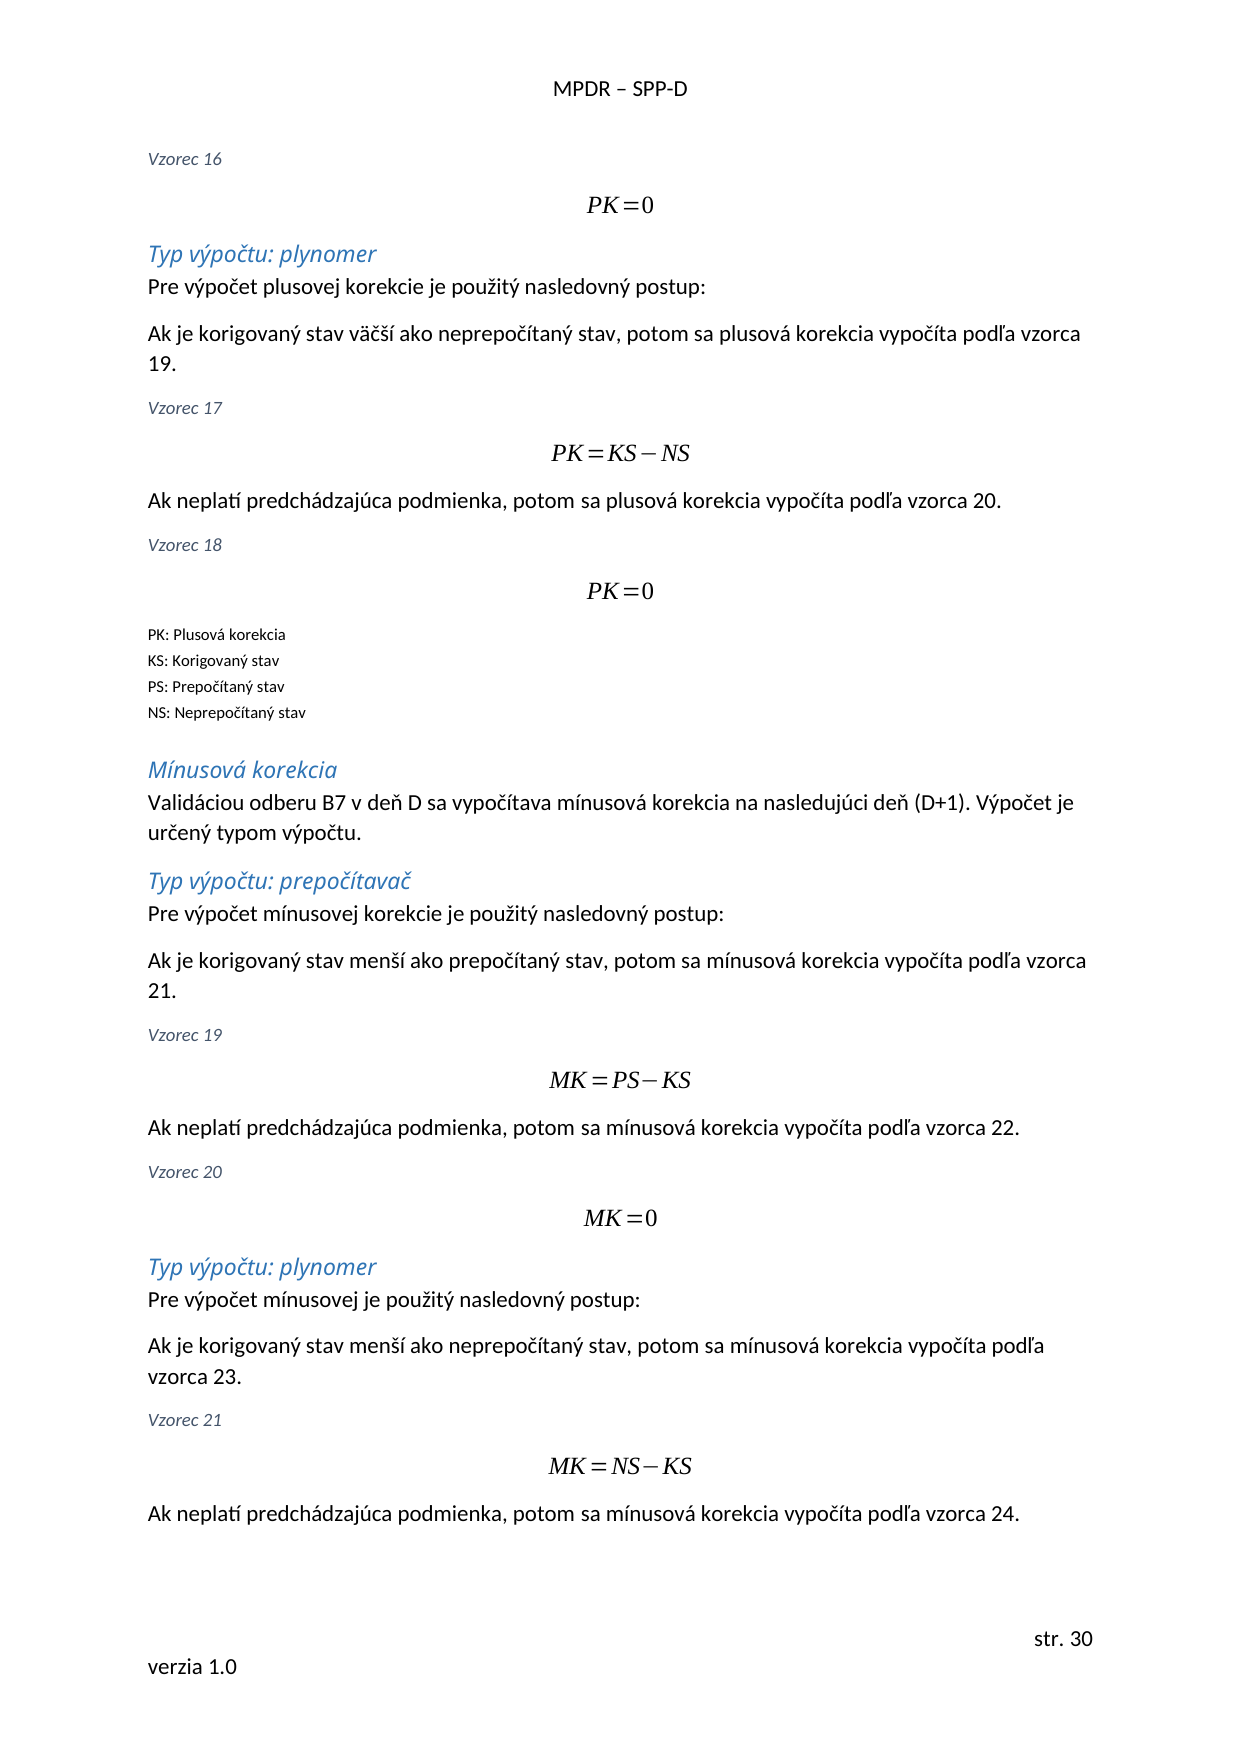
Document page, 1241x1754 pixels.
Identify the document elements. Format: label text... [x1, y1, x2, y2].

text Ak neplatí predchádzajúca podmienka, potom sa mínusová korekcia vypočíta podľa vzorca 24. [148, 1499, 1093, 1527]
text Pre výpočet mínusovej je použitý nasledovný postup: [148, 1285, 1093, 1313]
text Ak neplatí predchádzajúca podmienka, potom sa mínusová korekcia vypočíta podľa vzorca 22. [148, 1113, 1093, 1141]
text Pre výpočet plusovej korekcie je použitý nasledovný postup: [148, 272, 1093, 300]
subtitle Typ výpočtu: plynomer [148, 238, 1093, 269]
text Ak neplatí predchádzajúca podmienka, potom sa plusová korekcia vypočíta podľa vzorca 20. [148, 487, 1093, 514]
text Ak je korigovaný stav väčší ako neprepočítaný stav, potom sa plusová korekcia vypočíta podľa vzorca 19. [148, 319, 1093, 377]
subtitle Typ výpočtu: plynomer [148, 1251, 1093, 1282]
text PK: Plusová korekcia [148, 624, 1093, 644]
text KS: Korigovaný stav [148, 650, 1093, 670]
subtitle Typ výpočtu: prepočítavač [148, 865, 1093, 896]
text Ak je korigovaný stav menší ako neprepočítaný stav, potom sa mínusová korekcia vypočíta podľa vzorca 23. [148, 1332, 1093, 1390]
text NS: Neprepočítaný stav [148, 702, 1093, 722]
text Validáciou odberu B7 v deň D sa vypočítava mínusová korekcia na nasledujúci deň (D+1). Výpočet je určený typom výpočtu. [148, 788, 1093, 846]
subtitle Mínusová korekcia [148, 754, 1093, 786]
text Pre výpočet mínusovej korekcie je použitý nasledovný postup: [148, 899, 1093, 927]
text PS: Prepočítaný stav [148, 676, 1093, 696]
text Ak je korigovaný stav menší ako prepočítaný stav, potom sa mínusová korekcia vypočíta podľa vzorca 21. [148, 946, 1093, 1004]
